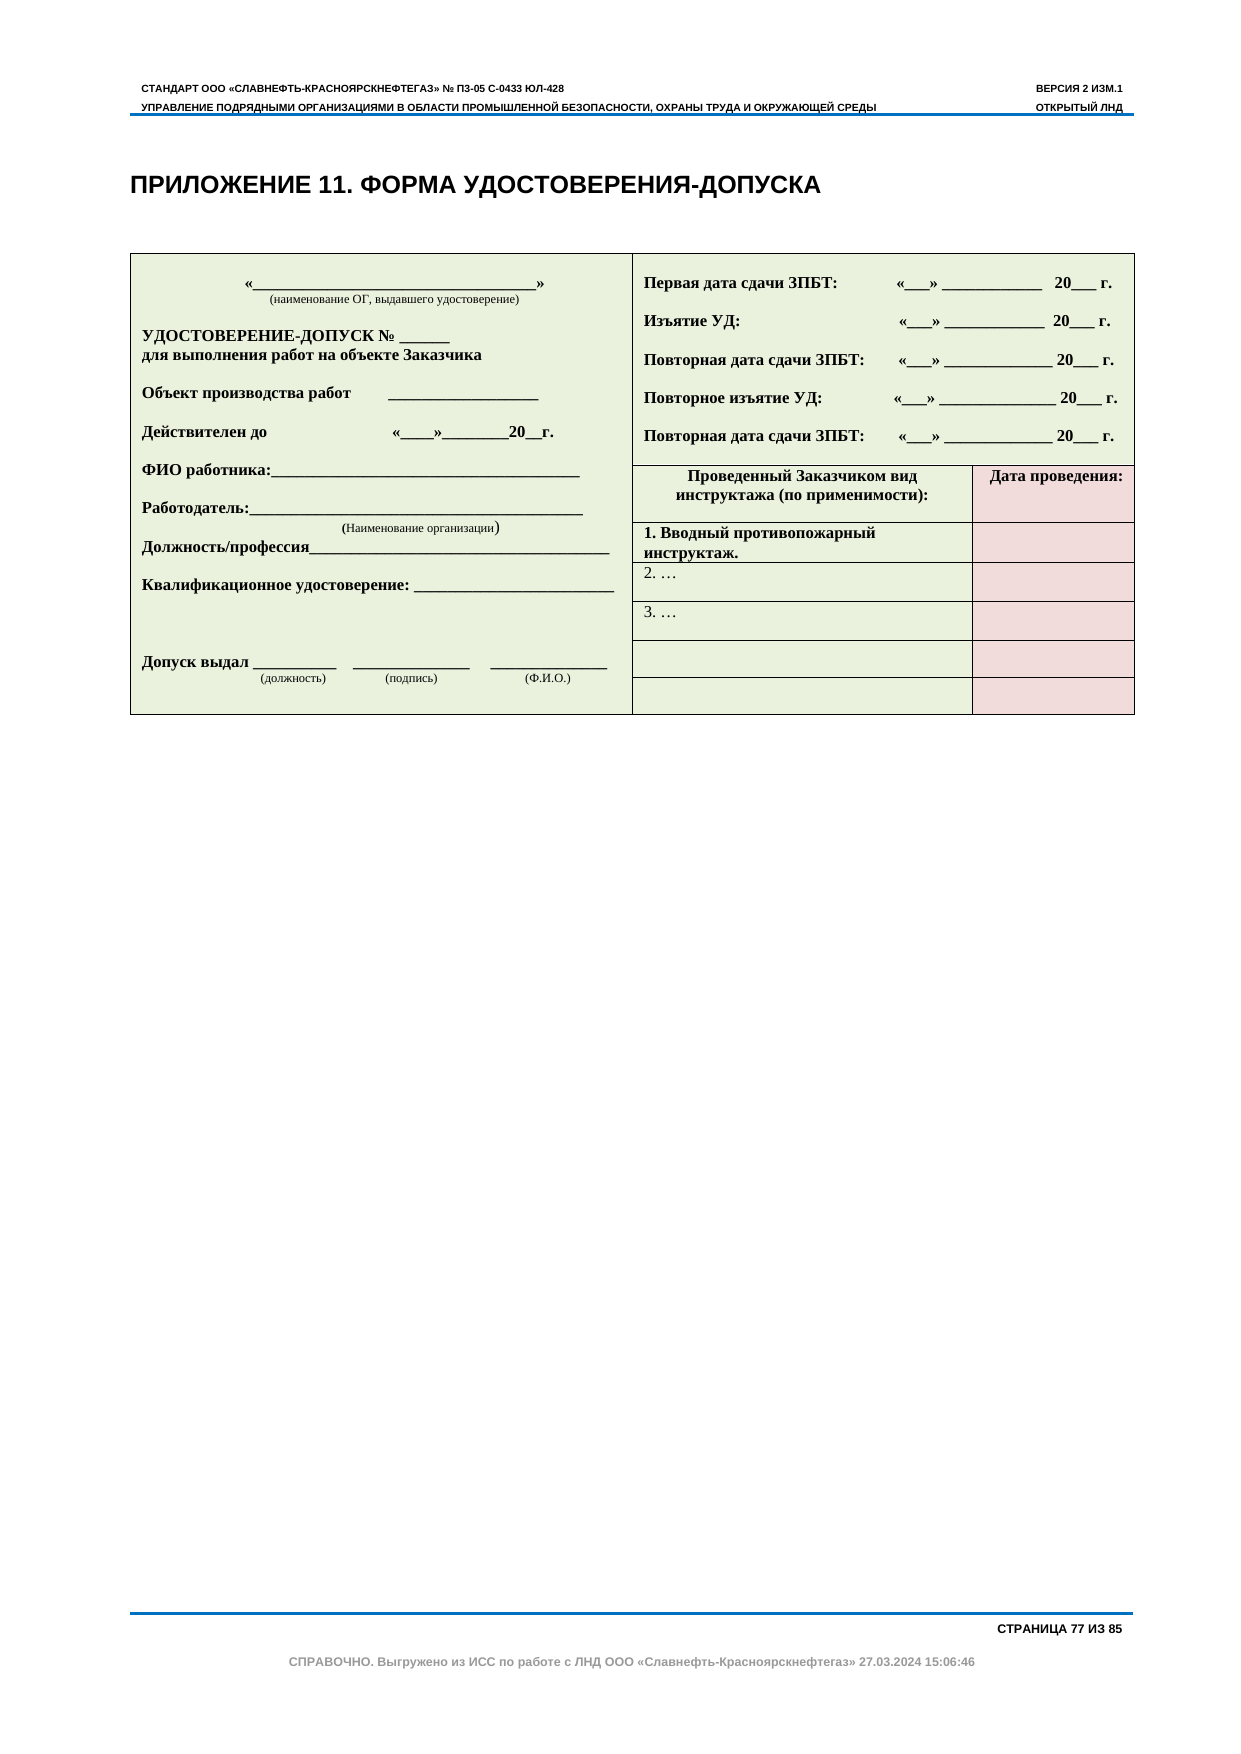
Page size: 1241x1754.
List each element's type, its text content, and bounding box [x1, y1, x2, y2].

table_cell [633, 678, 972, 714]
table_cell 3. … [633, 602, 972, 640]
table_header «__________________________________» (наименование ОГ, выдавшего удостоверение) УДОСТОВЕРЕНИЕ-ДОПУСК № ______ для выполнения работ на объекте Заказчика Объект производства работ __________________ Действителен до «____»________20__г. ФИО работника:_____________________________________ Работодатель:________________________________________ (Наименование организации) Должность/профессия____________________________________ Квалификационное удостоверение: ________________________ Допуск выдал __________ ______________ ______________ (должность) (подпись) (Ф.И.О.) [131, 254, 632, 714]
table_cell 1. Вводный противопожарный инструктаж. [633, 523, 972, 562]
table_cell [973, 641, 1134, 677]
table_cell 2. … [633, 563, 972, 601]
table_cell [973, 602, 1134, 640]
table_cell Дата проведения: [973, 466, 1134, 522]
table_cell [973, 523, 1134, 562]
table_header Первая дата сдачи ЗПБТ: «___» ____________ 20___ г. Изъятие УД: «___» ____________ 20___ г. Повторная дата сдачи ЗПБТ: «___» _____________ 20___ г. Повторное изъятие УД: «___» ______________ 20___ г. Повторная дата сдачи ЗПБТ: «___» _____________ 20___ г. [633, 254, 1134, 464]
text ПРИЛОЖЕНИЕ 11. ФОРМА УДОСТОВЕРЕНИЯ-ДОПУСКА [130, 170, 1134, 199]
table_cell [633, 641, 972, 677]
table_cell Проведенный Заказчиком вид инструктажа (по применимости): [633, 466, 972, 522]
table_cell [973, 563, 1134, 601]
table_cell [973, 678, 1134, 714]
